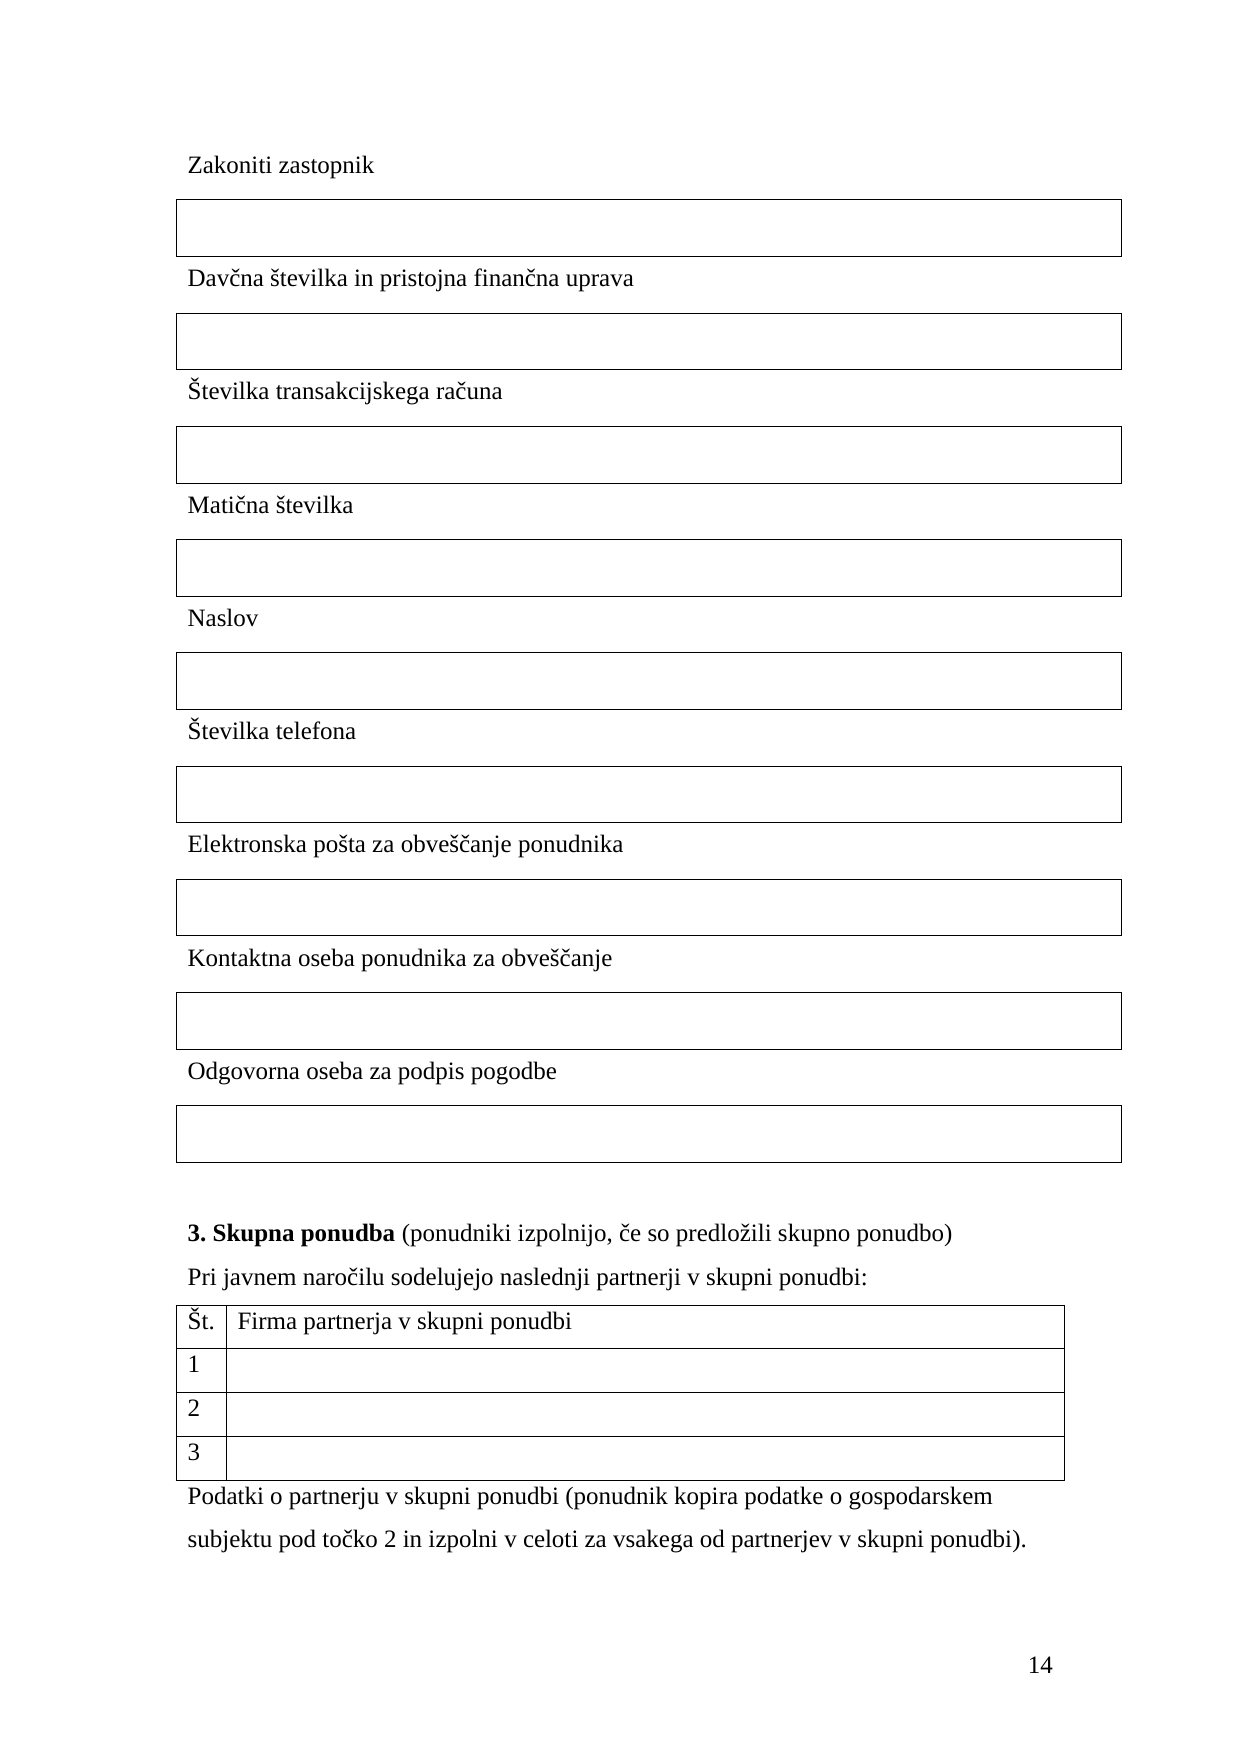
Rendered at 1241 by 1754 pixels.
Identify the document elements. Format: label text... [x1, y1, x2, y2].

table_header [177, 314, 1121, 369]
text Podatki o partnerju v skupni ponudbi (ponudnik kopira podatke o gospodarskem subjektu pod točko 2 in izpolni v celoti za vsakega od partnerjev v skupni ponudbi). [187, 1481, 1053, 1553]
table_header [177, 540, 1121, 596]
text Pri javnem naročilu sodelujejo naslednji partnerji v skupni ponudbi: [187, 1262, 1053, 1290]
text Elektronska pošta za obveščanje ponudnika [187, 829, 1053, 858]
text Številka transakcijskega računa [187, 376, 1053, 405]
text Odgovorna oseba za podpis pogodbe [187, 1056, 1053, 1084]
table_cell [227, 1393, 1064, 1436]
text Naslov [187, 603, 1053, 632]
table_header [177, 1106, 1121, 1162]
table_header [177, 653, 1121, 709]
text Številka telefona [187, 716, 1053, 745]
table_header Št. [177, 1306, 226, 1348]
table_cell 2 [177, 1393, 226, 1436]
text Kontaktna oseba ponudnika za obveščanje [187, 943, 1053, 971]
table_cell 1 [177, 1349, 226, 1392]
table_header Firma partnerja v skupni ponudbi [227, 1306, 1064, 1348]
table_header [177, 427, 1121, 482]
table_cell [227, 1349, 1064, 1392]
table_header [177, 767, 1121, 822]
table_header [177, 880, 1121, 935]
text Davčna številka in pristojna finančna uprava [187, 263, 1053, 292]
table_header [177, 200, 1121, 256]
text Zakoniti zastopnik [187, 150, 1053, 179]
text Matična številka [187, 490, 1053, 518]
text 3. Skupna ponudba (ponudniki izpolnijo, če so predložili skupno ponudbo) [187, 1218, 1053, 1247]
table_cell 3 [177, 1437, 226, 1480]
table_cell [227, 1437, 1064, 1480]
table_header [177, 993, 1121, 1048]
